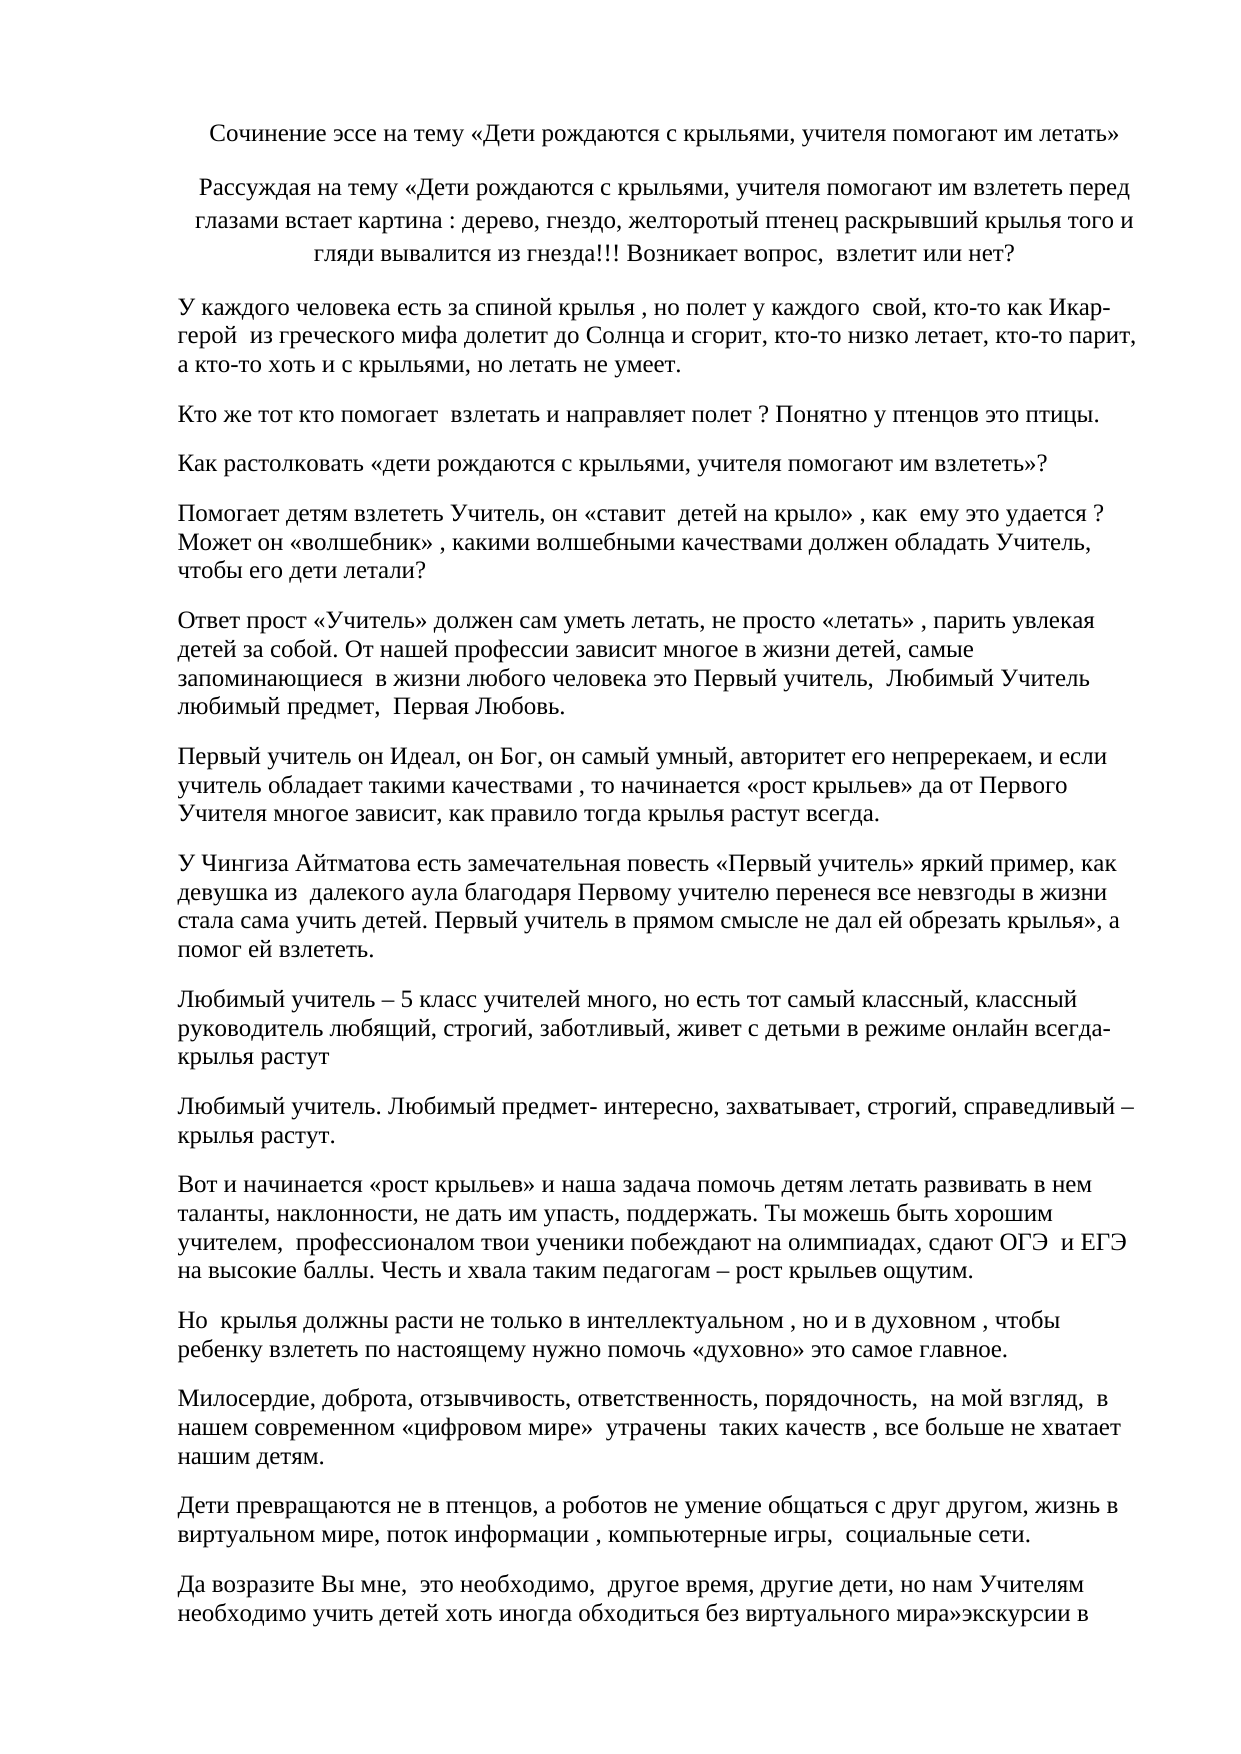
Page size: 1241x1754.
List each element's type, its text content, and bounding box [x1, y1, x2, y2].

text Кто же тот кто помогает взлетать и направляет полет ? Понятно у птенцов это птицы. [177, 399, 1152, 428]
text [177, 1569, 1152, 1626]
text Дети превращаются не в птенцов, а роботов не умение общаться с друг другом, жизнь в виртуальном мире, поток информации , компьютерные игры, социальные сети. [177, 1491, 1152, 1548]
text Сочинение эссе на тему «Дети рождаются с крыльями, учителя помогают им летать» [177, 118, 1152, 147]
text Как растолковать «дети рождаются с крыльями, учителя помогают им взлететь»? [177, 448, 1152, 477]
text Милосердие, доброта, отзывчивость, ответственность, порядочность, на мой взгляд, в нашем современном «цифровом мире» утрачены таких качеств , все больше не хватает нашим детям. [177, 1383, 1152, 1470]
text Но крылья должны расти не только в интеллектуальном , но и в духовном , чтобы ребенку взлететь по настоящему нужно помочь «духовно» это самое главное. [177, 1305, 1152, 1363]
text Помогает детям взлететь Учитель, он «ставит детей на крыло» , как ему это удается ? Может он «волшебник» , какими волшебными качествами должен обладать Учитель, чтобы его дети летали? [177, 498, 1152, 584]
text Ответ прост «Учитель» должен сам уметь летать, не просто «летать» , парить увлекая детей за собой. От нашей профессии зависит многое в жизни детей, самые запоминающиеся в жизни любого человека это Первый учитель, Любимый Учитель любимый предмет, Первая Любовь. [177, 605, 1152, 720]
text Вот и начинается «рост крыльев» и наша задача помочь детям летать развивать в нем таланты, наклонности, не дать им упасть, поддержать. Ты можешь быть хорошим учителем, профессионалом твои ученики побеждают на олимпиадах, сдают ОГЭ и ЕГЭ на высокие баллы. Честь и хвала таким педагогам – рост крыльев ощутим. [177, 1169, 1152, 1284]
text Первый учитель он Идеал, он Бог, он самый умный, авторитет его непререкаем, и если учитель обладает такими качествами , то начинается «рост крыльев» да от Первого Учителя многое зависит, как правило тогда крылья растут всегда. [177, 741, 1152, 827]
text Любимый учитель. Любимый предмет- интересно, захватывает, строгий, справедливый – крылья растут. [177, 1091, 1152, 1148]
text У Чингиза Айтматова есть замечательная повесть «Первый учитель» яркий пример, как девушка из далекого аула благодаря Первому учителю перенеся все невзгоды в жизни стала сама учить детей. Первый учитель в прямом смысле не дал ей обрезать крылья», а помог ей взлететь. [177, 848, 1152, 963]
text У каждого человека есть за спиной крылья , но полет у каждого свой, кто-то как Икар- герой из греческого мифа долетит до Солнца и сгорит, кто-то низко летает, кто-то парит, а кто-то хоть и с крыльями, но летать не умеет. [177, 292, 1152, 378]
text Рассуждая на тему «Дети рождаются с крыльями, учителя помогают им взлететь перед глазами встает картина : дерево, гнездо, желторотый птенец раскрывший крылья того и гляди вывалится из гнезда!!! Возникает вопрос, взлетит или нет? [177, 172, 1152, 267]
text Любимый учитель – 5 класс учителей много, но есть тот самый классный, классный руководитель любящий, строгий, заботливый, живет с детьми в режиме онлайн всегда- крылья растут [177, 984, 1152, 1070]
